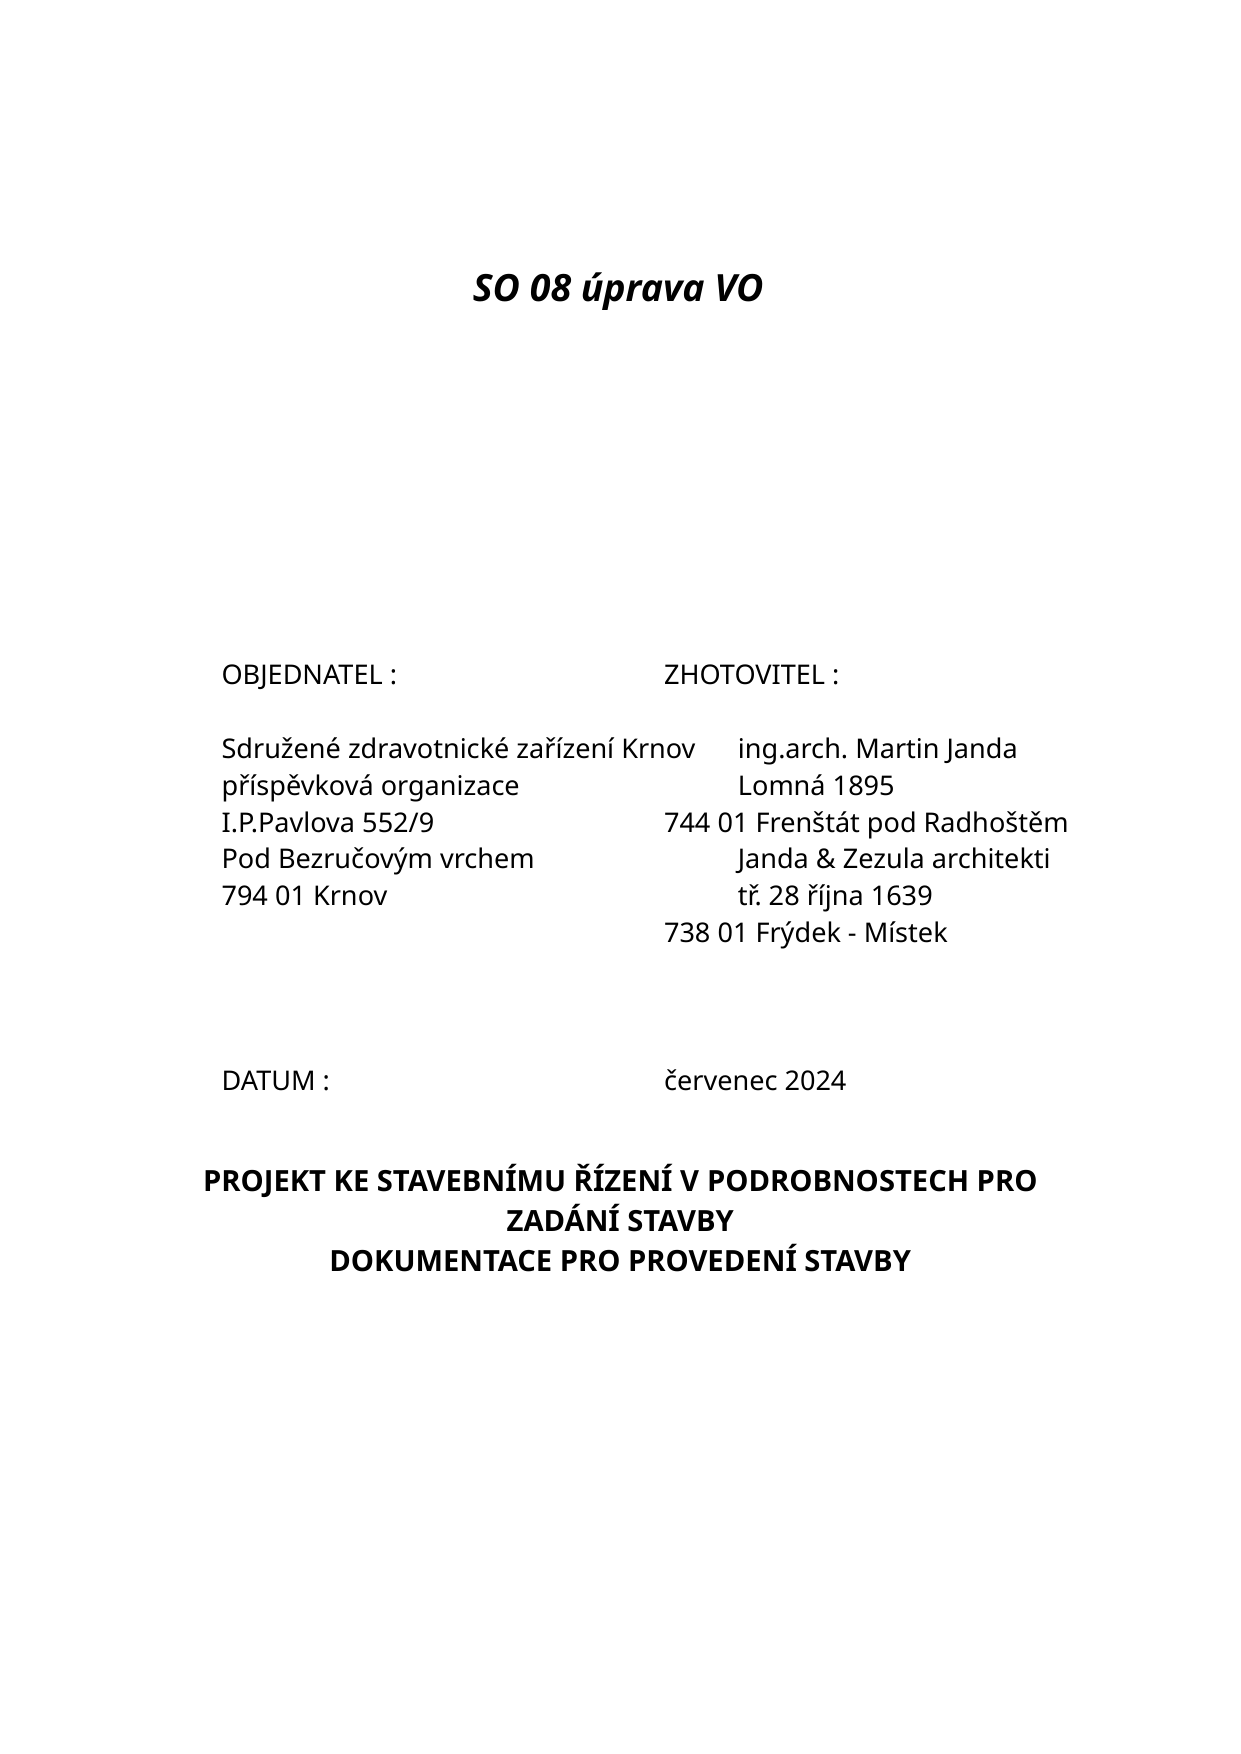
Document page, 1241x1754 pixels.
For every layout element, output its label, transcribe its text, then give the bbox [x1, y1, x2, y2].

subtitle Sdružené zdravotnické zařízení Krnov ing.arch. Martin Janda [148, 729, 1093, 766]
text DOKUMENTACE PRO PROVEDENÍ STAVBY [148, 1240, 1093, 1280]
text Pod Bezručovým vrchem Janda & Zezula architekti [148, 840, 1093, 877]
text 794 01 Krnov tř. 28 října 1639 [148, 877, 1093, 914]
text 738 01 Frýdek - Místek [148, 914, 1093, 951]
text PROJEKT KE STAVEBNÍMU ŘÍZENÍ V PODROBNOSTECH PRO ZADÁNÍ STAVBY [148, 1161, 1093, 1240]
text příspěvková organizace Lomná 1895 [148, 766, 1093, 803]
text DATUM : červenec 2024 [148, 1061, 1093, 1098]
text OBJEDNATEL : ZHOTOVITEL : [148, 656, 1093, 692]
text I.P.Pavlova 552/9 744 01 Frenštát pod Radhoštěm [148, 803, 1093, 840]
text SO 08 úprava VO [148, 261, 1093, 312]
